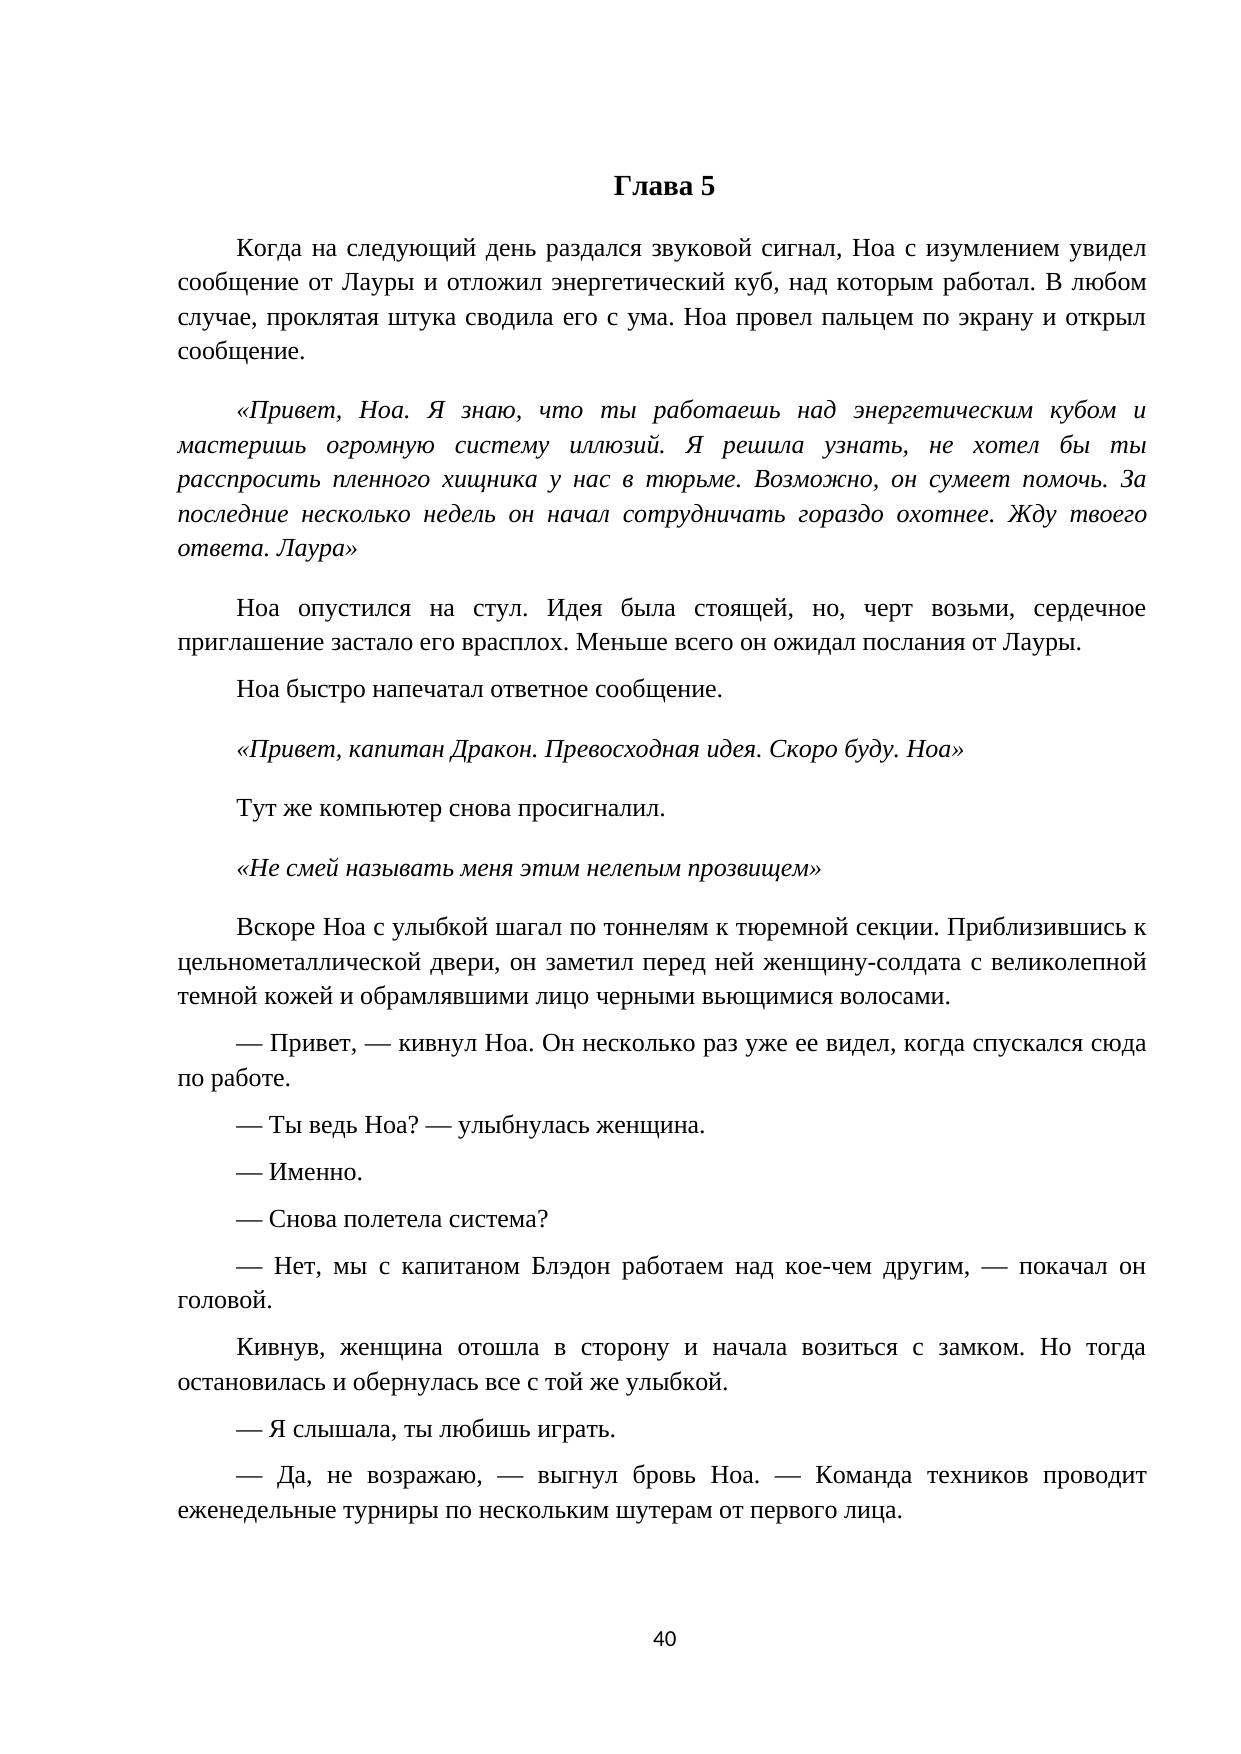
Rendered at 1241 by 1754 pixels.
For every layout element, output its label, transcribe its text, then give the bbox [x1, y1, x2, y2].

text «Привет, Ноа. Я знаю, что ты работаешь над энергетическим кубом и мастеришь огромную систему иллюзий. Я решила узнать, не хотел бы ты расспросить пленного хищника у нас в тюрьме. Возможно, он сумеет помочь. За последние несколько недель он начал сотрудничать гораздо охотнее. Жду твоего ответа. Лаура» [177, 394, 1148, 562]
text «Привет, капитан Дракон. Превосходная идея. Скоро буду. Ноа» [177, 733, 1148, 763]
text — Снова полетела система? [177, 1203, 1148, 1233]
subtitle Глава 5 [177, 168, 1152, 202]
text — Да, не возражаю, — выгнул бровь Ноа. — Команда техников проводит еженедельные турниры по нескольким шутерам от первого лица. [177, 1459, 1148, 1524]
text — Нет, мы с капитаном Блэдон работаем над кое-чем другим, — покачал он головой. [177, 1250, 1148, 1314]
text «Не смей называть меня этим нелепым прозвищем» [177, 852, 1148, 882]
text Тут же компьютер снова просигналил. [177, 792, 1148, 822]
text Вскоре Ноа с улыбкой шагал по тоннелям к тюремной секции. Приблизившись к цельнометаллической двери, он заметил перед ней женщину-солдата с великолепной темной кожей и обрамлявшими лицо черными вьющимися волосами. [177, 911, 1148, 1010]
text Ноа быстро напечатал ответное сообщение. [177, 673, 1148, 703]
text — Именно. [177, 1156, 1148, 1186]
text Когда на следующий день раздался звуковой сигнал, Ноа с изумлением увидел сообщение от Лауры и отложил энергетический куб, над которым работал. В любом случае, проклятая штука сводила его с ума. Ноа провел пальцем по экрану и открыл сообщение. [177, 232, 1148, 365]
text — Привет, — кивнул Ноа. Он несколько раз уже ее видел, когда спускался сюда по работе. [177, 1027, 1148, 1092]
text Кивнув, женщина отошла в сторону и начала возиться с замком. Но тогда остановилась и обернулась все с той же улыбкой. [177, 1331, 1148, 1396]
text — Ты ведь Ноа? — улыбнулась женщина. [177, 1109, 1148, 1139]
text Ноа опустился на стул. Идея была стоящей, но, черт возьми, сердечное приглашение застало его врасплох. Меньше всего он ожидал послания от Лауры. [177, 592, 1148, 656]
text — Я слышала, ты любишь играть. [177, 1413, 1148, 1443]
